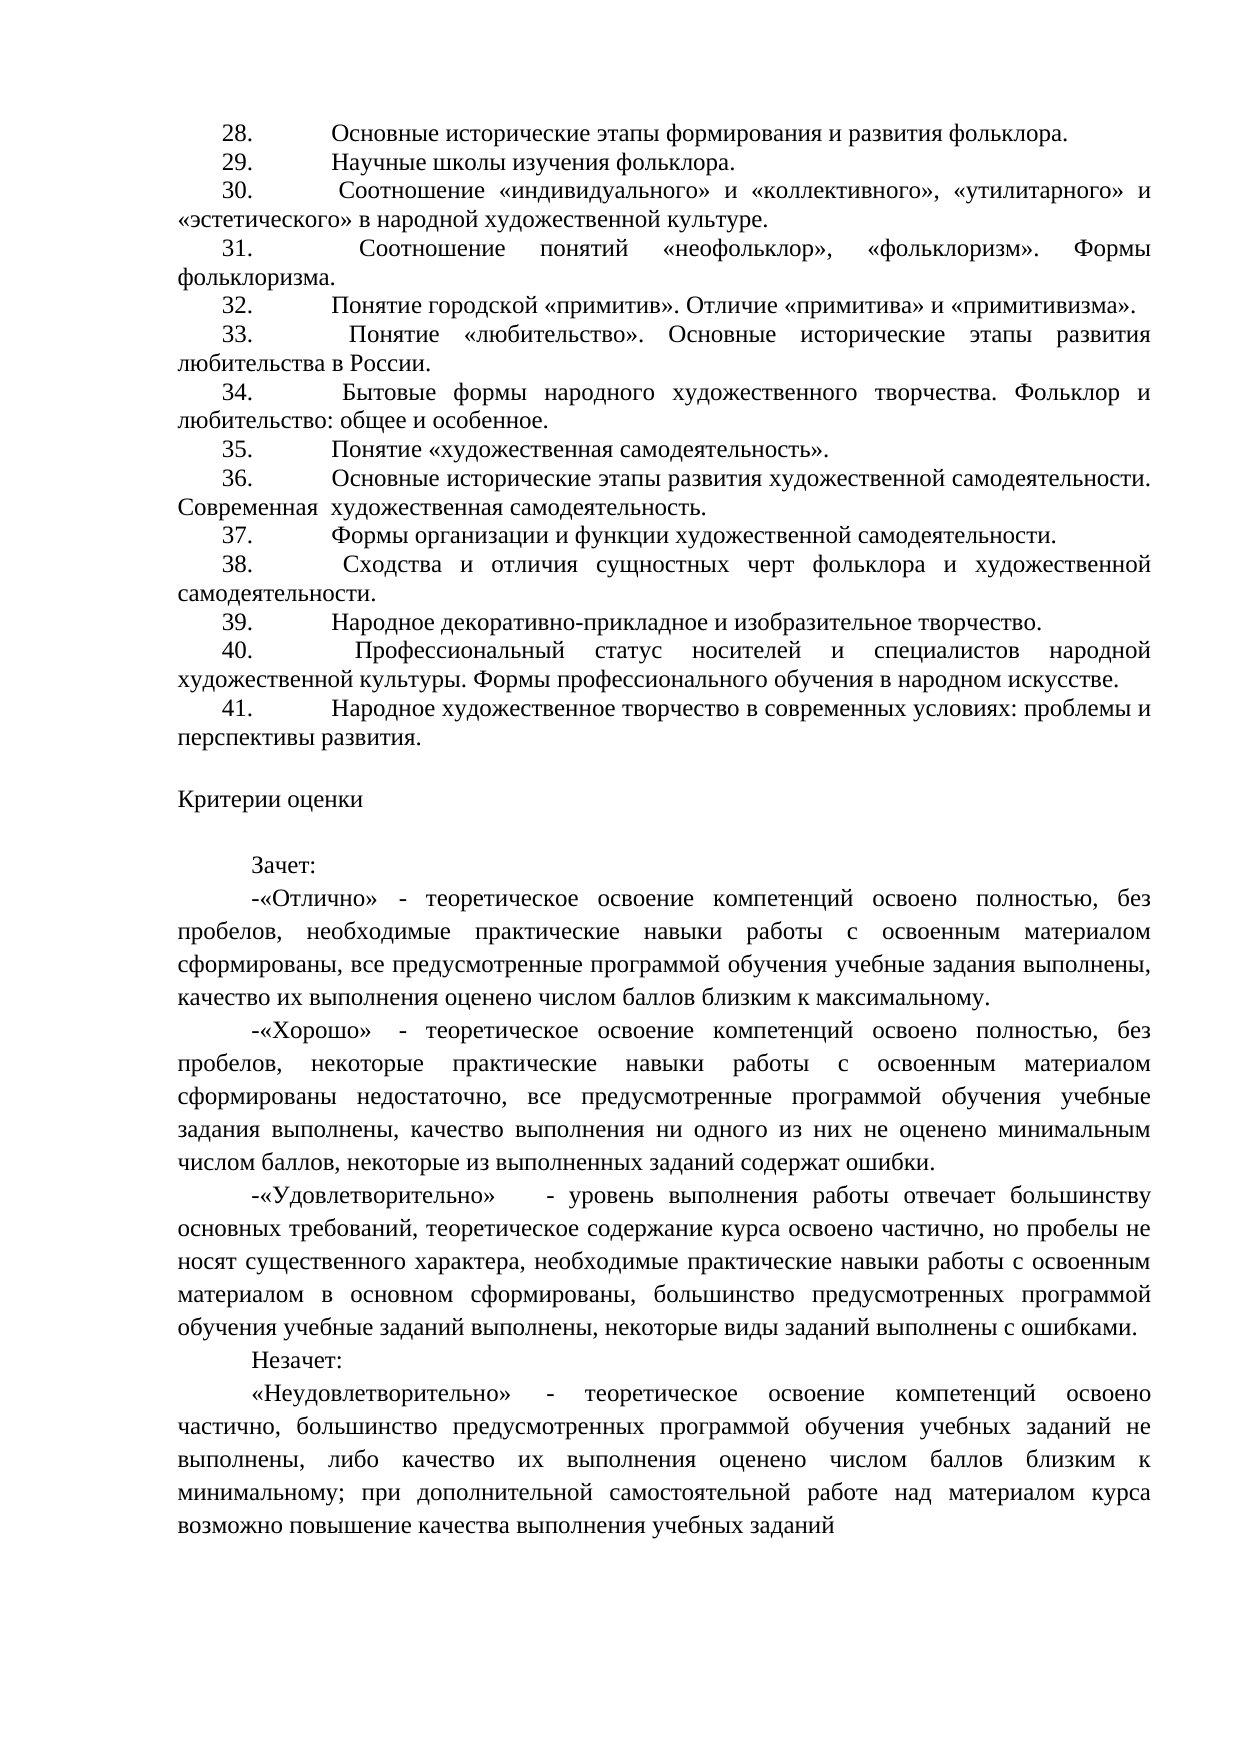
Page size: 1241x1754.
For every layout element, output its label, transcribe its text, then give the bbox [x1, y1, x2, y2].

text -«Удовлетворительно» - уровень выполнения работы отвечает большинству основных требований, теоретическое содержание курса освоено частично, но пробелы не носят существенного характера, необходимые практические навыки работы с освоенным материалом в основном сформированы, большинство предусмотренных программой обучения учебные заданий выполнены, некоторые виды заданий выполнены с ошибками. [177, 1180, 1152, 1341]
list Основные исторические этапы развития художественной самодеятельности. Современная художественная самодеятельность. [177, 463, 1152, 521]
list Понятие «любительство». Основные исторические этапы развития любительства в России. [177, 319, 1152, 377]
list Формы организации и функции художественной самодеятельности. [177, 521, 1152, 549]
list Сходства и отличия сущностных черт фольклора и художественной самодеятельности. [177, 549, 1152, 607]
list Соотношение «индивидуального» и «коллективного», «утилитарного» и «эстетического» в народной художественной культуре. [177, 176, 1152, 233]
list Бытовые формы народного художественного творчества. Фольклор и любительство: общее и особенное. [177, 377, 1152, 434]
list Научные школы изучения фольклора. [177, 147, 1152, 176]
text Незачет: [177, 1345, 1152, 1374]
list Соотношение понятий «неофольклор», «фольклоризм». Формы фольклоризма. [177, 233, 1152, 291]
list Народное декоративно-прикладное и изобразительное творчество. [177, 607, 1152, 636]
list Народное художественное творчество в современных условиях: проблемы и перспективы развития. [177, 693, 1152, 751]
list Профессиональный статус носителей и специалистов народной художественной культуры. Формы профессионального обучения в народном искусстве. [177, 636, 1152, 693]
list Понятие «художественная самодеятельность». [177, 434, 1152, 463]
text «Неудовлетворительно» - теоретическое освоение компетенций освоено частично, большинство предусмотренных программой обучения учебных заданий не выполнены, либо качество их выполнения оценено числом баллов близким к минимальному; при дополнительной самостоятельной работе над материалом курса возможно повышение качества выполнения учебных заданий [177, 1378, 1152, 1539]
list Основные исторические этапы формирования и развития фольклора. [177, 118, 1152, 147]
text Зачет: [177, 850, 1152, 878]
text -«Отлично» - теоретическое освоение компетенций освоено полностью, без пробелов, необходимые практические навыки работы с освоенным материалом сформированы, все предусмотренные программой обучения учебные задания выполнены, качество их выполнения оценено числом баллов близким к максимальному. [177, 883, 1152, 1011]
text -«Хорошо» - теоретическое освоение компетенций освоено полностью, без пробелов, некоторые практические навыки работы с освоенным материалом сформированы недостаточно, все предусмотренные программой обучения учебные задания выполнены, качество выполнения ни одного из них не оценено минимальным числом баллов, некоторые из выполненных заданий содержат ошибки. [177, 1015, 1152, 1176]
list Понятие городской «примитив». Отличие «примитива» и «примитивизма». [177, 291, 1152, 319]
text Критерии оценки [177, 784, 1152, 812]
